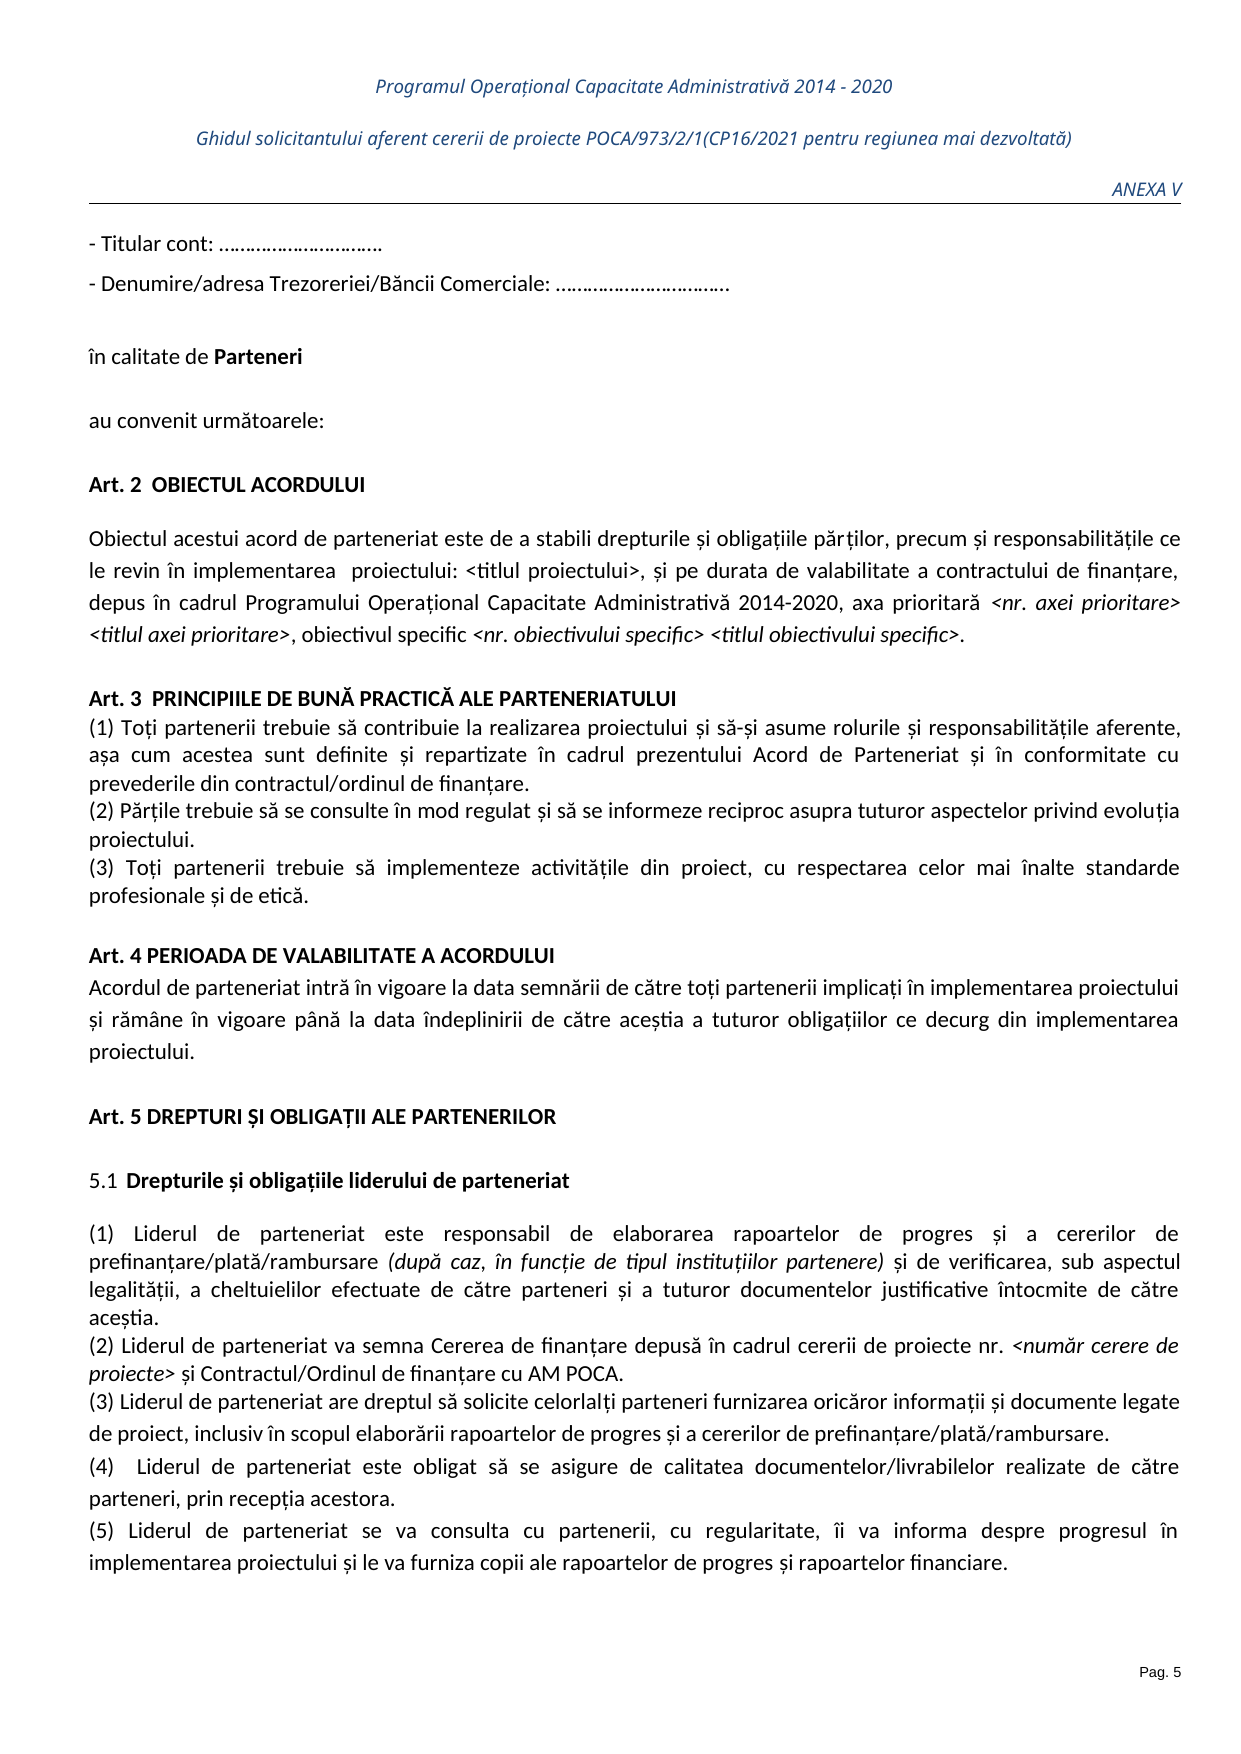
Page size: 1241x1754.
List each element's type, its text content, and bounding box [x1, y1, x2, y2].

list Drepturile şi obligaţiile liderului de parteneriat [89, 1166, 1181, 1194]
list Art. 2 OBIECTUL ACORDULUI [89, 471, 1181, 499]
text Art. 4 PERIOADA DE VALABILITATE A ACORDULUI [89, 941, 1181, 969]
text - Titular cont: …………………………. [89, 229, 1181, 257]
text Acordul de parteneriat intră în vigoare la data semnării de către toți partenerii implicați în implementarea proiectului și rămâne în vigoare până la data îndeplinirii de către aceștia a tuturor obligațiilor ce decurg din implementarea proiectului. [89, 973, 1181, 1066]
text Art. 5 DREPTURI ŞI OBLIGAŢII ALE PARTENERILOR [89, 1102, 1181, 1130]
text în calitate de Parteneri [89, 342, 1181, 370]
text (3) Toţi partenerii trebuie să implementeze activităţile din proiect, cu respectarea celor mai înalte standarde profesionale şi de etică. [89, 853, 1181, 909]
text Art. 3 PRINCIPIILE DE BUNĂ PRACTICĂ ALE PARTENERIATULUI [89, 684, 1181, 713]
text (1) Liderul de parteneriat este responsabil de elaborarea rapoartelor de progres și a cererilor de prefinanțare/plată/rambursare (după caz, în funcție de tipul instituțiilor partenere) și de verificarea, sub aspectul legalității, a cheltuielilor efectuate de către parteneri și a tuturor documentelor justificative întocmite de către aceștia. [89, 1219, 1181, 1331]
text (2) Părţile trebuie să se consulte în mod regulat şi să se informeze reciproc asupra tuturor aspectelor privind evoluţia proiectului. [89, 797, 1181, 853]
text - Denumire/adresa Trezoreriei/Băncii Comerciale: …………………………… [89, 269, 1181, 297]
text Obiectul acestui acord de parteneriat este de a stabili drepturile și obligațiile părţilor, precum și responsabilitățile ce le revin în implementarea proiectului: <titlul proiectului>, și pe durata de valabilitate a contractului de finanțare, depus în cadrul Programului Operaţional Capacitate Administrativă 2014-2020, axa prioritară <nr. axei prioritare> <titlul axei prioritare>, obiectivul specific <nr. obiectivului specific> <titlul obiectivului specific>. [89, 524, 1181, 648]
text au convenit următoarele: [89, 406, 1181, 434]
text (2) Liderul de parteneriat va semna Cererea de finanţare depusă în cadrul cererii de proiecte nr. <număr cerere de proiecte> şi Contractul/Ordinul de finanţare cu AM POCA. [89, 1331, 1181, 1387]
text (1) Toţi partenerii trebuie să contribuie la realizarea proiectului şi să-şi asume rolurile şi responsabilităţile aferente, aşa cum acestea sunt definite şi repartizate în cadrul prezentului Acord de Parteneriat și în conformitate cu prevederile din contractul/ordinul de finanțare. [89, 713, 1181, 797]
text (3) Liderul de parteneriat are dreptul să solicite celorlalţi parteneri furnizarea oricăror informaţii şi documente legate de proiect, inclusiv în scopul elaborării rapoartelor de progres și a cererilor de prefinanțare/plată/rambursare. [89, 1387, 1181, 1448]
text (4) Liderul de parteneriat este obligat să se asigure de calitatea documentelor/livrabilelor realizate de către parteneri, prin recepția acestora. [89, 1452, 1181, 1512]
text (5) Liderul de parteneriat se va consulta cu partenerii, cu regularitate, îi va informa despre progresul în implementarea proiectului şi le va furniza copii ale rapoartelor de progres şi rapoartelor financiare. [89, 1516, 1181, 1576]
